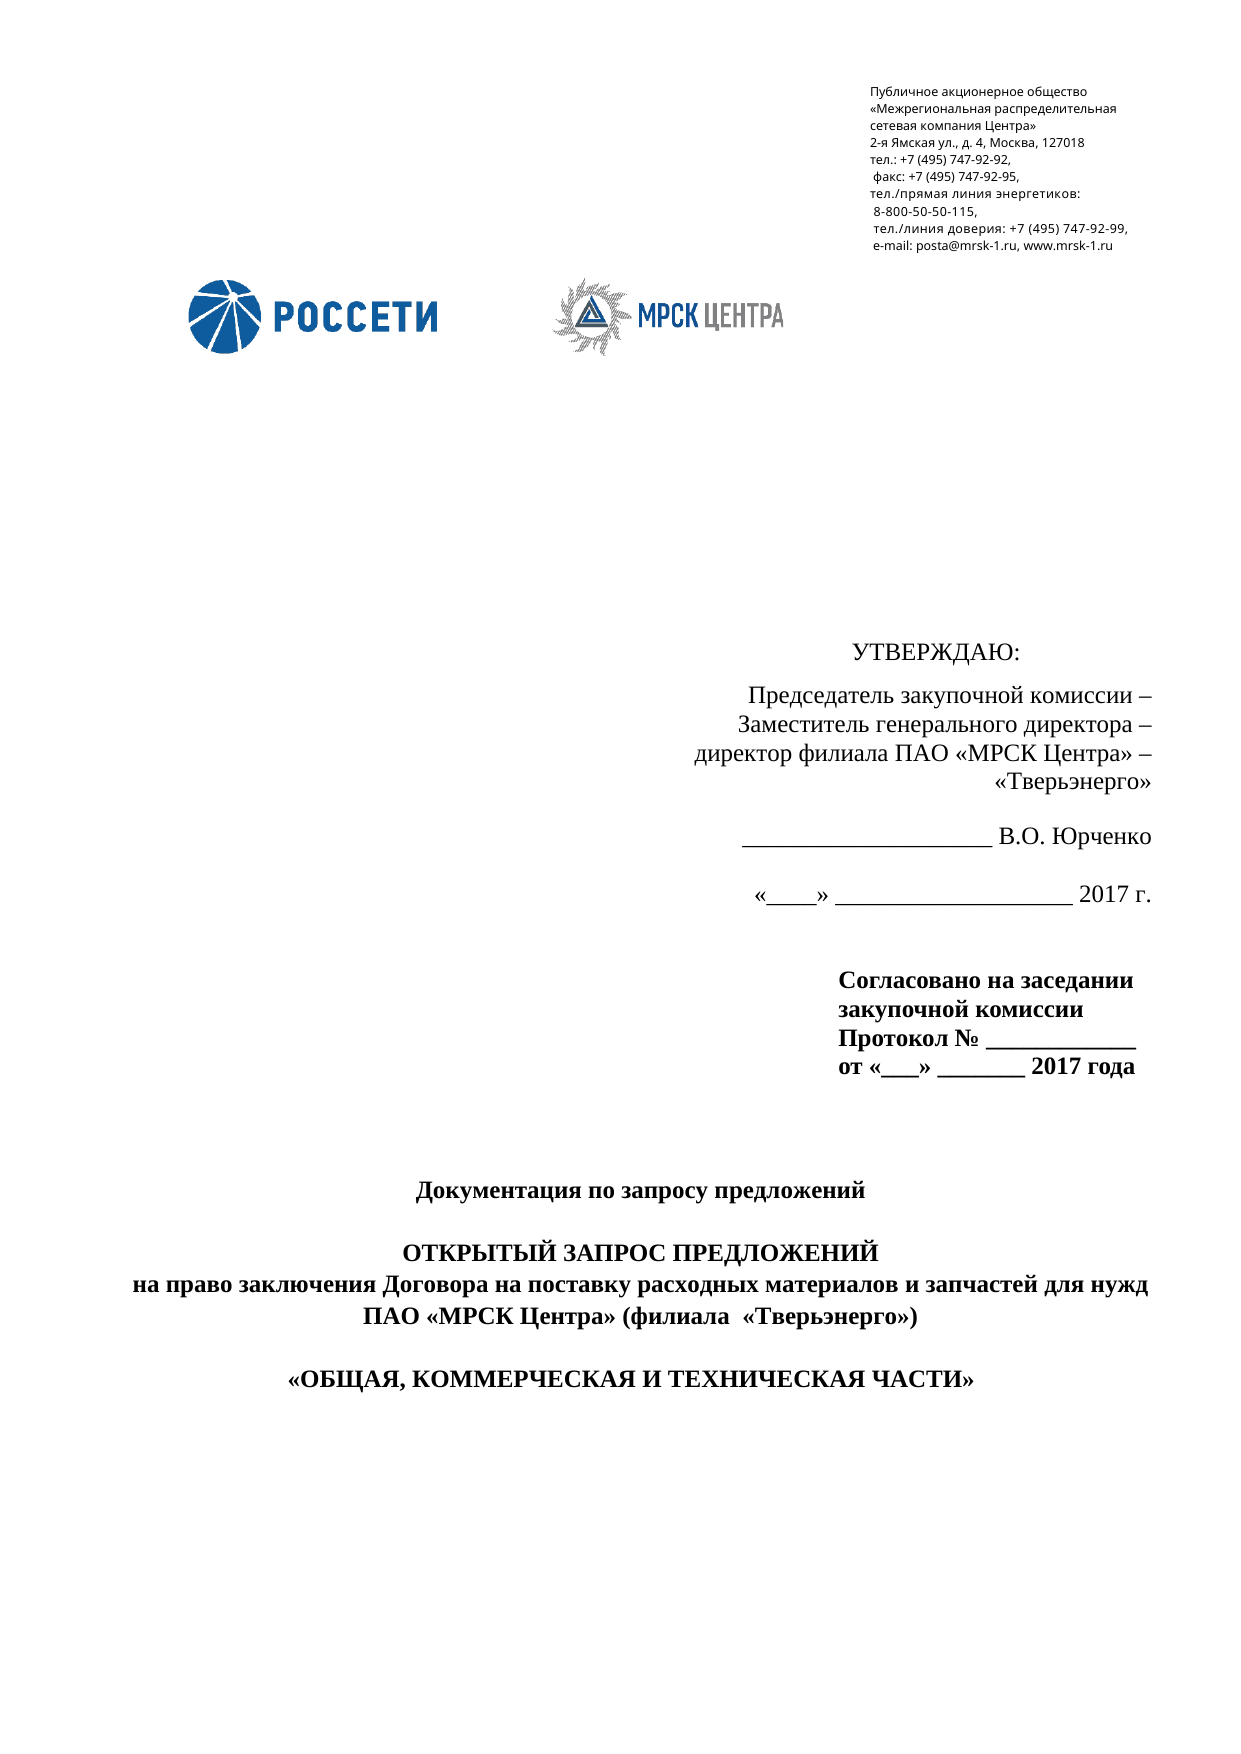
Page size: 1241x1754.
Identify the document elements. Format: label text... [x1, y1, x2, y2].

text Заместитель генерального директора – [129, 709, 1152, 738]
text ОТКРЫТЫЙ ЗАПРОС ПРЕДЛОЖЕНИЙ [129, 1238, 1152, 1267]
text «Тверьэнерго» [129, 766, 1152, 795]
picture [188, 278, 784, 356]
text ____________________ В.О. Юрченко [129, 821, 1152, 850]
text на право заключения Договора на поставку расходных материалов и запчастей для нужд ПАО «МРСК Центра» (филиала «Тверьэнерго») [129, 1269, 1152, 1330]
text Протокол № ____________ [838, 1023, 1152, 1051]
text от «___» _______ 2017 года [838, 1051, 1152, 1080]
text «____» ___________________ 2017 г. [720, 879, 1152, 908]
text Председатель закупочной комиссии – [129, 680, 1152, 709]
text «ОБЩАЯ, КОММЕРЧЕСКАЯ и техническая ЧАСТИ» [73, 1364, 1183, 1393]
text УТВЕРЖДАЮ: [720, 637, 1152, 666]
text закупочной комиссии [838, 994, 1152, 1023]
text Согласовано на заседании [838, 965, 1152, 994]
text Документация по запросу предложений [129, 1175, 1152, 1204]
text директор филиала ПАО «МРСК Центра» – [129, 738, 1152, 766]
